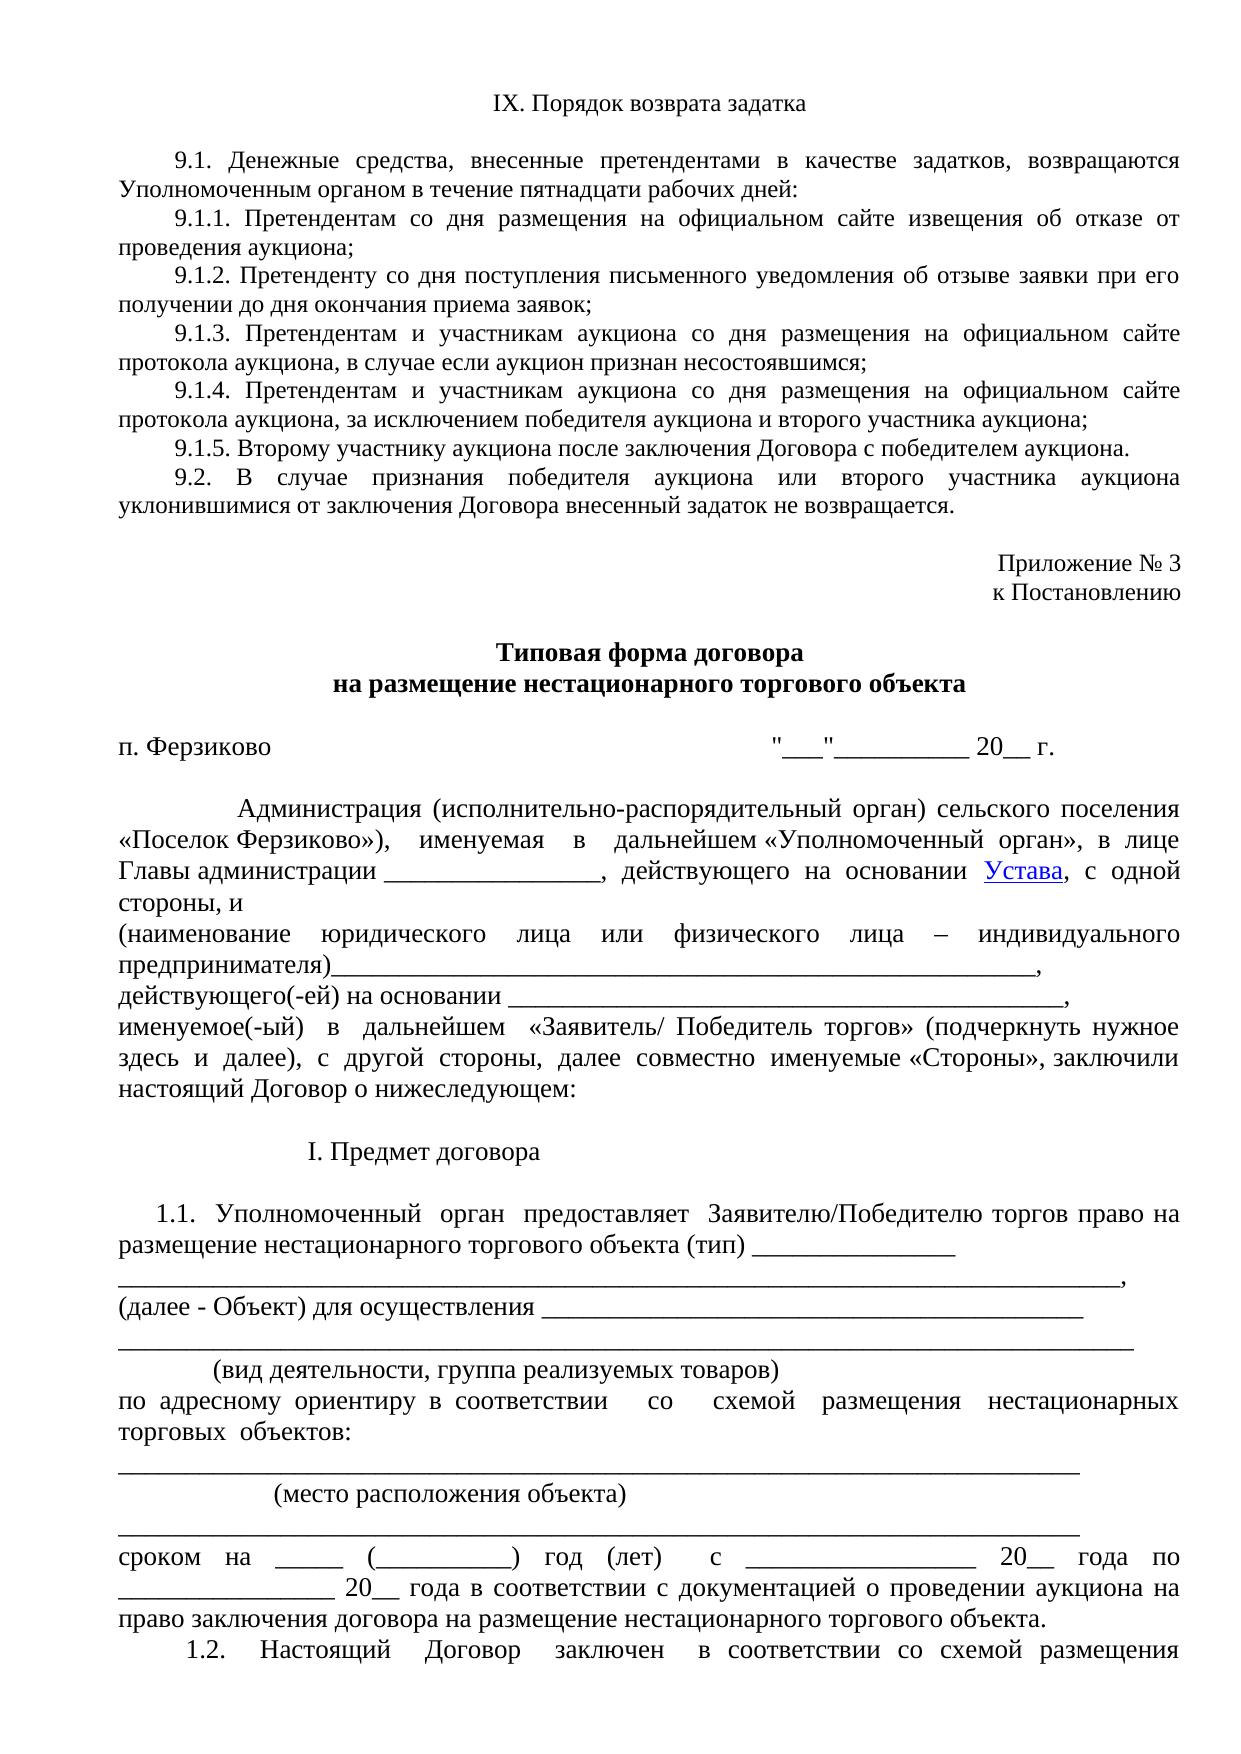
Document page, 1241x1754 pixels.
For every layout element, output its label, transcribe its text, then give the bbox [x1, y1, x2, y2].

text именуемое(-ый) в дальнейшем «Заявитель/ Победитель торгов» (подчеркнуть нужное здесь и далее), с другой стороны, далее совместно именуемые «Стороны», заключили настоящий Договор о нижеследующем: [118, 1010, 1181, 1104]
text Администрация (исполнительно-распорядительный орган) сельского поселения «Поселок Ферзиково»), именуемая в дальнейшем «Уполномоченный орган», в лице Главы администрации ________________, действующего на основании Устава, с одной стороны, и [118, 792, 1181, 917]
text (наименование юридического лица или физического лица – индивидуального предпринимателя)____________________________________________________, [118, 917, 1181, 979]
text п. Ферзиково "___"__________ 20__ г. [118, 730, 1181, 761]
text (далее - Объект) для осуществления ________________________________________ [118, 1291, 1181, 1322]
text к Постановлению [118, 577, 1181, 605]
text _______________________________________________________________________ [118, 1446, 1181, 1477]
text 9.1.1. Претендентам со дня размещения на официальном сайте извещения об отказе от проведения аукциона; [118, 203, 1181, 260]
text _______________________________________________________________________ [118, 1508, 1181, 1540]
text 9.1.4. Претендентам и участникам аукциона со дня размещения на официальном сайте протокола аукциона, за исключением победителя аукциона и второго участника аукциона; [118, 375, 1181, 433]
text 9.1.3. Претендентам и участникам аукциона со дня размещения на официальном сайте протокола аукциона, в случае если аукцион признан несостоявшимся; [118, 318, 1181, 375]
text IX. Порядок возврата задатка [118, 88, 1181, 117]
text Приложение № 3 [118, 548, 1181, 577]
text ___________________________________________________________________________ [118, 1322, 1181, 1353]
text 9.1.5. Второму участнику аукциона после заключения Договора с победителем аукциона. [118, 433, 1181, 462]
text Типовая форма договора [118, 636, 1181, 668]
text на размещение нестационарного торгового объекта [118, 668, 1181, 699]
text действующего(-ей) на основании _________________________________________, [118, 979, 1181, 1010]
text I. Предмет договора [118, 1135, 1181, 1166]
text сроком на _____ (__________) год (лет) с _________________ 20__ года по ________________ 20__ года в соответствии с документацией о проведении аукциона на право заключения договора на размещение нестационарного торгового объекта. [118, 1540, 1181, 1633]
text __________________________________________________________________________, [118, 1259, 1181, 1291]
text 9.1. Денежные средства, внесенные претендентами в качестве задатков, возвращаются Уполномоченным органом в течение пятнадцати рабочих дней: [118, 145, 1181, 203]
text 1.1. Уполномоченный орган предоставляет Заявителю/Победителю торгов право на размещение нестационарного торгового объекта (тип) _______________ [118, 1197, 1181, 1259]
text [118, 1633, 1181, 1664]
text 9.1.2. Претенденту со дня поступления письменного уведомления об отзыве заявки при его получении до дня окончания приема заявок; [118, 260, 1181, 318]
text по адресному ориентиру в соответствии со схемой размещения нестационарных торговых объектов: [118, 1384, 1181, 1446]
text 9.2. В случае признания победителя аукциона или второго участника аукциона уклонившимися от заключения Договора внесенный задаток не возвращается. [118, 462, 1181, 519]
text (вид деятельности, группа реализуемых товаров) [118, 1353, 1181, 1384]
text (место расположения объекта) [118, 1477, 1181, 1508]
